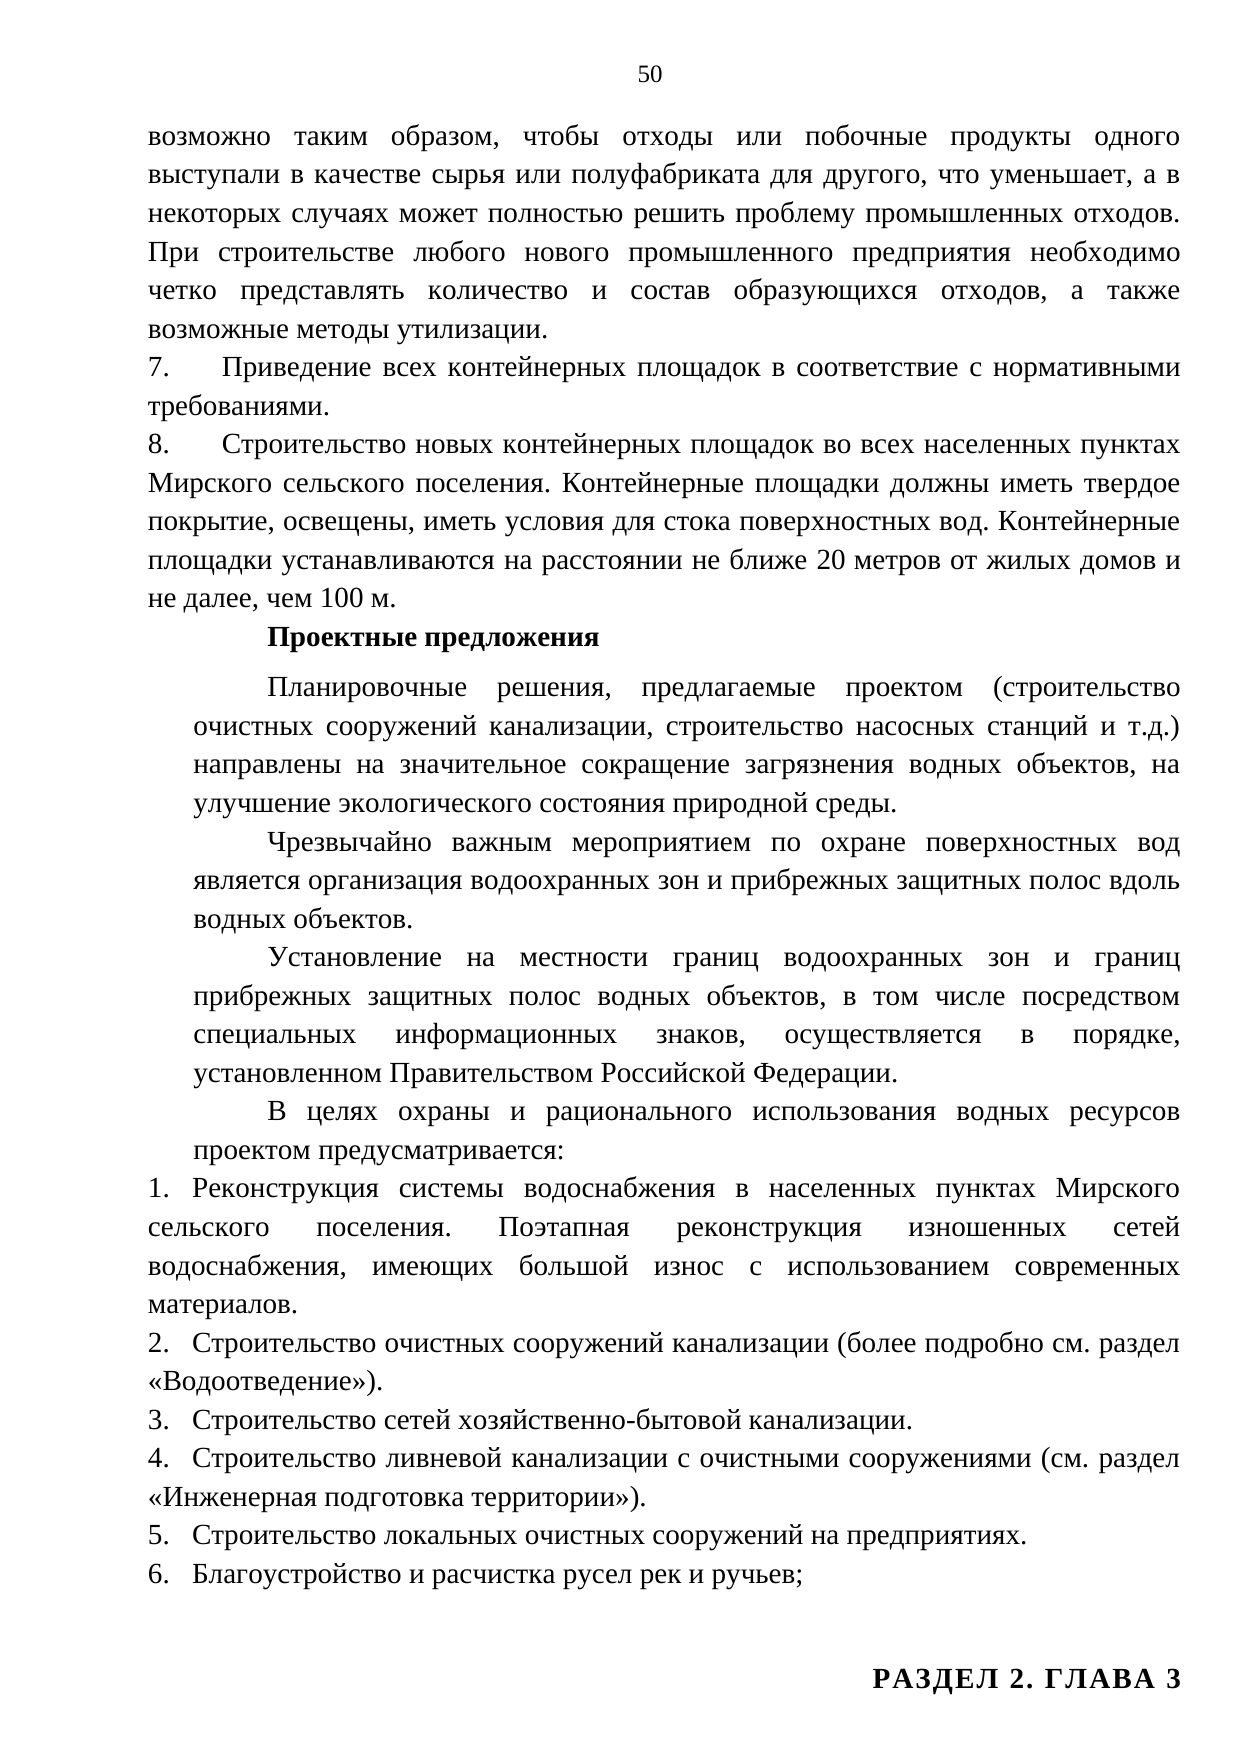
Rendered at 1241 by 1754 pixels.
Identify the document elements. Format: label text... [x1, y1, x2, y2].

text Планировочные решения, предлагаемые проектом (строительство очистных сооружений канализации, строительство насосных станций и т.д.) направлены на значительное сокращение загрязнения водных объектов, на улучшение экологического состояния природной среды. [193, 669, 1181, 819]
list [148, 118, 1181, 344]
list Строительство локальных очистных сооружений на предприятиях. [148, 1517, 1181, 1551]
list Реконструкция системы водоснабжения в населенных пунктах Мирского сельского поселения. Поэтапная реконструкция изношенных сетей водоснабжения, имеющих большой износ с использованием современных материалов. [148, 1171, 1181, 1320]
text Установление на местности границ водоохранных зон и границ прибрежных защитных полос водных объектов, в том числе посредством специальных информационных знаков, осуществляется в порядке, установленном Правительством Российской Федерации. [193, 939, 1181, 1088]
text Проектные предложения [193, 619, 1181, 653]
text В целях охраны и рационального использования водных ресурсов проектом предусматривается: [193, 1093, 1181, 1166]
text Чрезвычайно важным мероприятием по охране поверхностных вод является организация водоохранных зон и прибрежных защитных полос вдоль водных объектов. [193, 824, 1181, 934]
list Строительство ливневой канализации с очистными сооружениями (см. раздел «Инженерная подготовка территории»). [148, 1440, 1181, 1512]
list Благоустройство и расчистка русел рек и ручьев; [148, 1556, 1181, 1589]
list Строительство очистных сооружений канализации (более подробно см. раздел «Водоотведение»). [148, 1325, 1181, 1397]
list Приведение всех контейнерных площадок в соответствие с нормативными требованиями. [148, 349, 1181, 421]
list Строительство сетей хозяйственно-бытовой канализации. [148, 1402, 1181, 1435]
list Строительство новых контейнерных площадок во всех населенных пунктах Мирского сельского поселения. Контейнерные площадки должны иметь твердое покрытие, освещены, иметь условия для стока поверхностных вод. Контейнерные площадки устанавливаются на расстоянии не ближе 20 метров от жилых домов и не далее, чем . [148, 426, 1181, 614]
